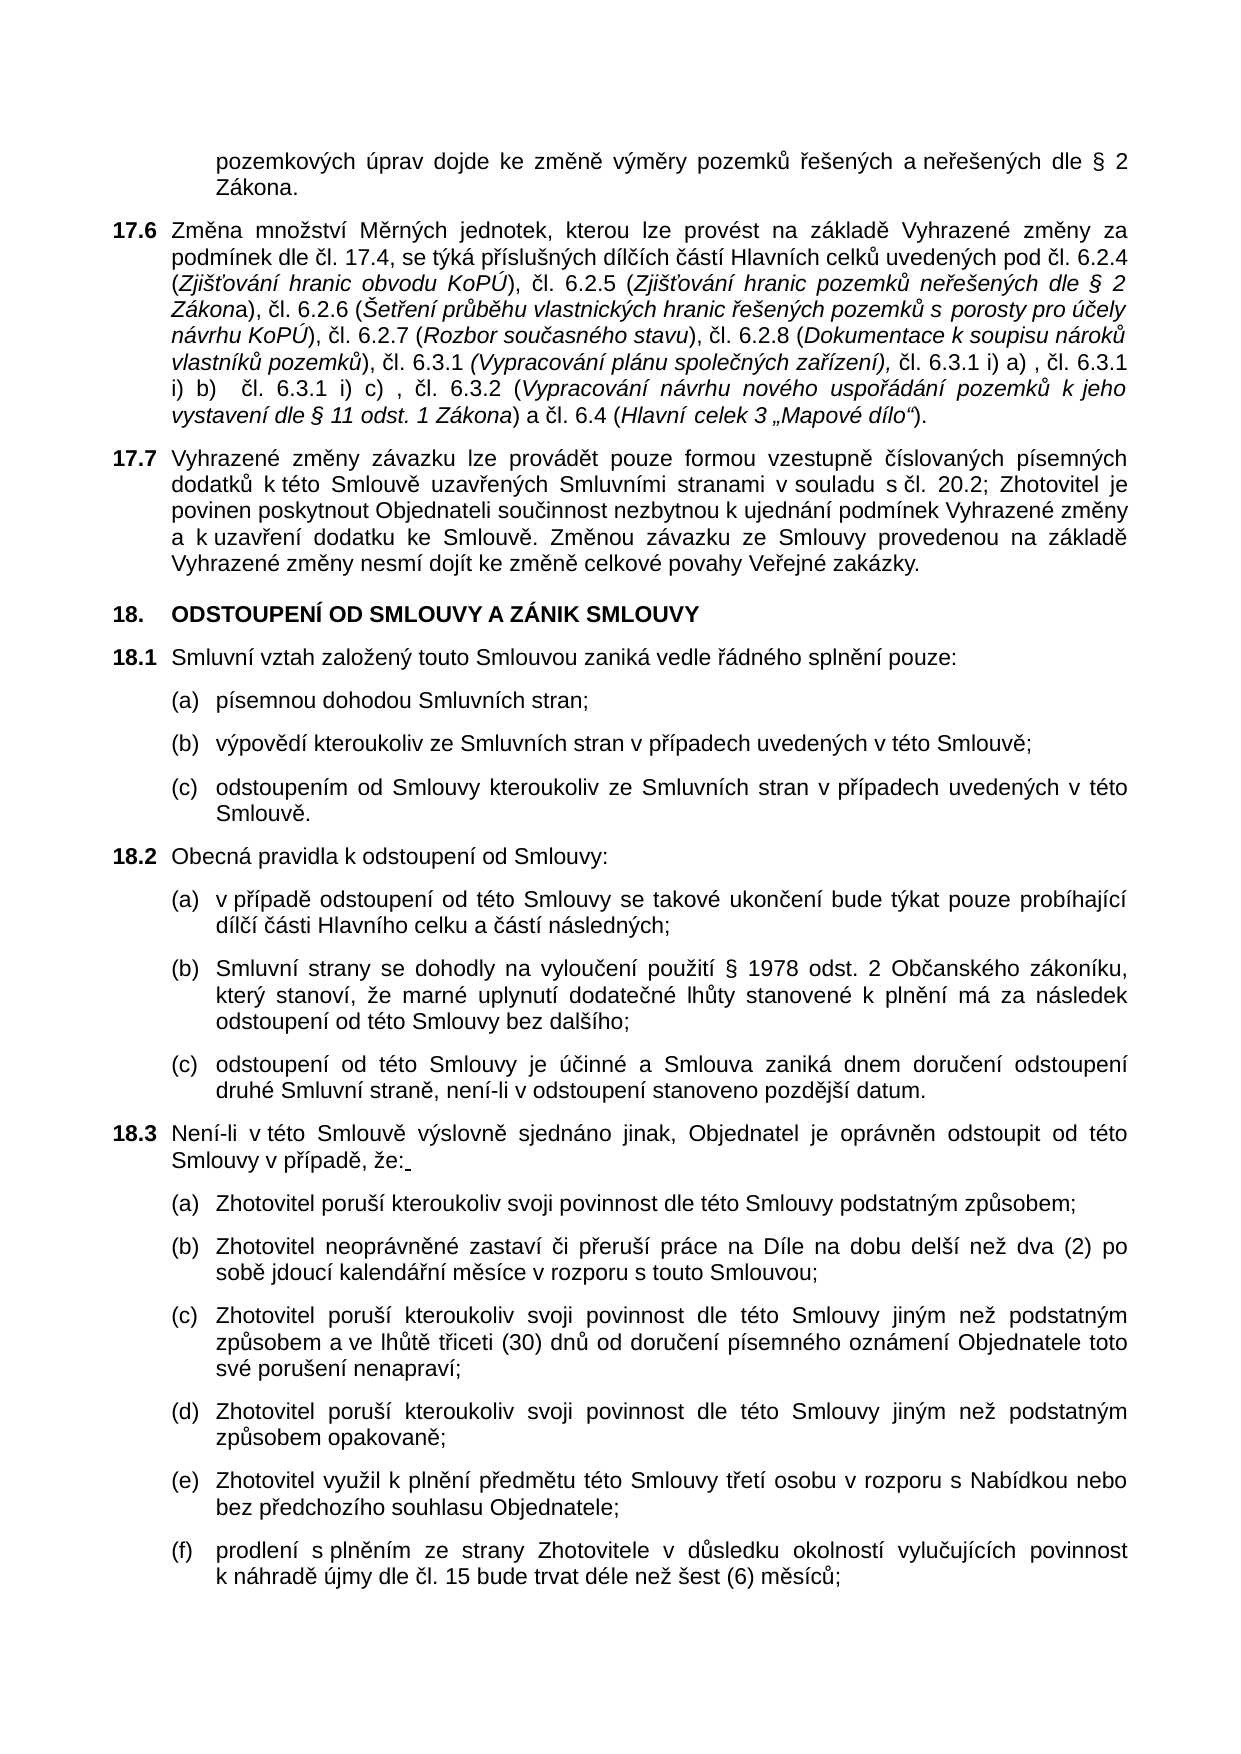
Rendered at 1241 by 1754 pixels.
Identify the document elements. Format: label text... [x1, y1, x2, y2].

text Není-li v této Smlouvě výslovně sjednáno jinak, Objednatel je oprávněn odstoupit od této Smlouvy v případě, že: [112, 1120, 1128, 1173]
list písemnou dohodou Smluvních stran; [171, 687, 1128, 714]
text Změna množství Měrných jednotek, kterou lze provést na základě Vyhrazené změny za podmínek dle čl. 17.4, se týká příslušných dílčích částí Hlavních celků uvedených pod čl. 6.2.4 (Zjišťování hranic obvodu KoPÚ), čl. 6.2.5 (Zjišťování hranic pozemků neřešených dle § 2 Zákona), čl. 6.2.6 (Šetření průběhu vlastnických hranic řešených pozemků s porosty pro účely návrhu KoPÚ), čl. 6.2.7 (Rozbor současného stavu), čl. 6.2.8 (Dokumentace k soupisu nároků vlastníků pozemků), čl. 6.3.1 (Vypracování plánu společných zařízení), čl. 6.3.1 i) a) , čl. 6.3.1 i) b) čl. 6.3.1 i) c) , čl. 6.3.2 (Vypracování návrhu nového uspořádání pozemků k jeho vystavení dle § 11 odst. 1 Zákona) a čl. 6.4 (Hlavní celek 3 „Mapové dílo“). [112, 217, 1128, 428]
text Zhotovitel poruší kteroukoliv svoji povinnost dle této Smlouvy jiným než podstatným způsobem opakovaně; [171, 1398, 1128, 1451]
text prodlení s plněním ze strany Zhotovitele v důsledku okolností vylučujících povinnost k náhradě újmy dle čl. 15 bude trvat déle než šest (6) měsíců; [171, 1537, 1128, 1589]
text Smluvní vztah založený touto Smlouvou zaniká vedle řádného splnění pouze: [112, 644, 1128, 671]
text odstoupením od Smlouvy kteroukoliv ze Smluvních stran v případech uvedených v této Smlouvě. [171, 773, 1128, 826]
text odstoupení od této Smlouvy je účinné a Smlouva zaniká dnem doručení odstoupení druhé Smluvní straně, není-li v odstoupení stanoveno pozdější datum. [171, 1051, 1128, 1104]
text ODSTOUPENÍ OD SMLOUVY a zánik smlouvy [112, 601, 1128, 628]
list Zhotovitel neoprávněné zastaví či přeruší práce na Díle na dobu delší než dva (2) po sobě jdoucí kalendářní měsíce v rozporu s touto Smlouvou; [171, 1233, 1128, 1285]
text výpovědí kteroukoliv ze Smluvních stran v případech uvedených v této Smlouvě; [171, 730, 1128, 757]
text Smluvní strany se dohodly na vyloučení použití § 1978 odst. 2 Občanského zákoníku, který stanoví, že marné uplynutí dodatečné lhůty stanovené k plnění má za následek odstoupení od této Smlouvy bez dalšího; [171, 955, 1128, 1034]
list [171, 148, 1128, 200]
text Obecná pravidla k odstoupení od Smlouvy: [112, 843, 1128, 869]
list Zhotovitel poruší kteroukoliv svoji povinnost dle této Smlouvy podstatným způsobem; [171, 1190, 1128, 1216]
list v případě odstoupení od této Smlouvy se takové ukončení bude týkat pouze probíhající dílčí části Hlavního celku a částí následných; [171, 886, 1128, 938]
text Vyhrazené změny závazku lze provádět pouze formou vzestupně číslovaných písemných dodatků k této Smlouvě uzavřených Smluvními stranami v souladu s čl. 20.2; Zhotovitel je povinen poskytnout Objednateli součinnost nezbytnou k ujednání podmínek Vyhrazené změny a k uzavření dodatku ke Smlouvě. Změnou závazku ze Smlouvy provedenou na základě Vyhrazené změny nesmí dojít ke změně celkové povahy Veřejné zakázky. [112, 444, 1128, 576]
text Zhotovitel poruší kteroukoliv svoji povinnost dle této Smlouvy jiným než podstatným způsobem a ve lhůtě třiceti (30) dnů od doručení písemného oznámení Objednatele toto své porušení nenapraví; [171, 1302, 1128, 1381]
text Zhotovitel využil k plnění předmětu této Smlouvy třetí osobu v rozporu s Nabídkou nebo bez předchozího souhlasu Objednatele; [171, 1467, 1128, 1520]
